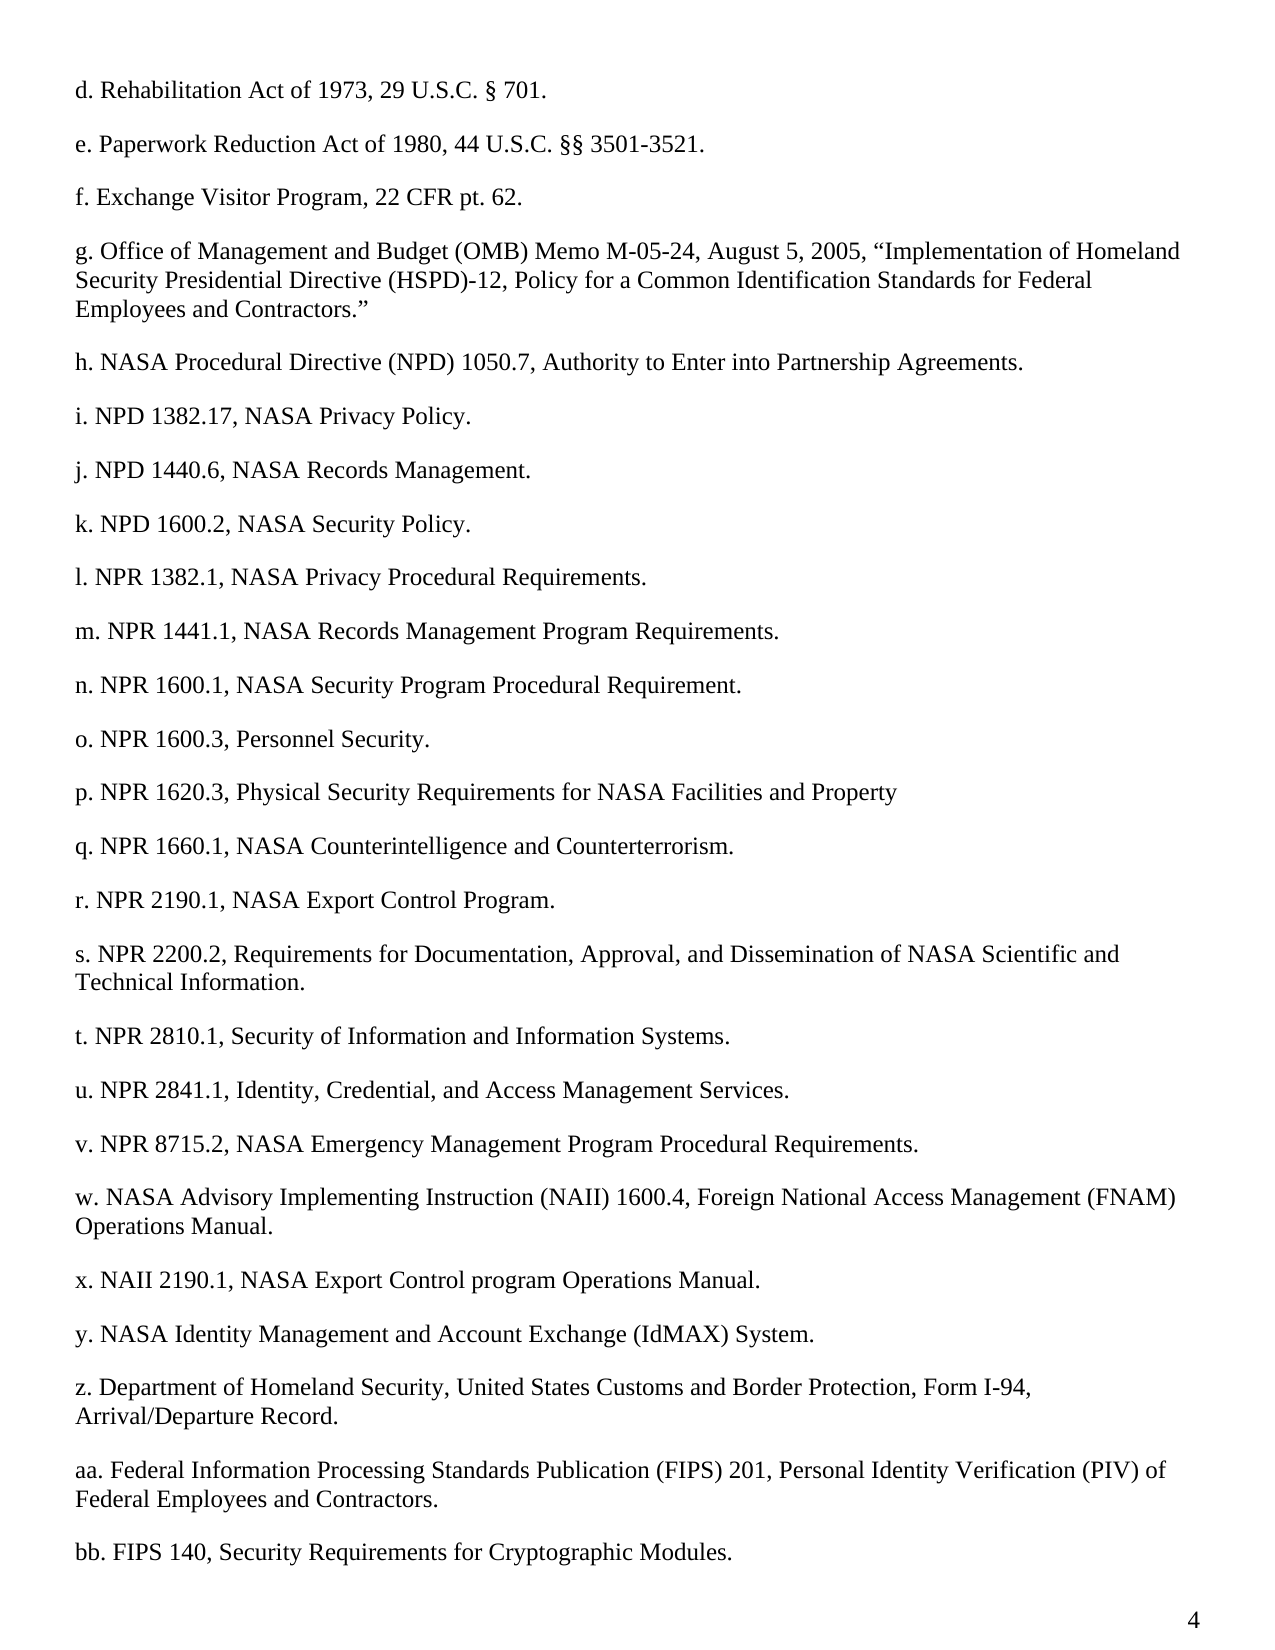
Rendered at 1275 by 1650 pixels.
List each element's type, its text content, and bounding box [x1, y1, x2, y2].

list FIPS 140, Security Requirements for Cryptographic Modules. [75, 1537, 1200, 1566]
list NPR 8715.2, NASA Emergency Management Program Procedural Requirements. [75, 1129, 1200, 1157]
list NAII 2190.1, NASA Export Control program Operations Manual. [75, 1265, 1200, 1294]
list NPR 2810.1, Security of Information and Information Systems. [75, 1021, 1200, 1050]
list NPR 1620.3, Physical Security Requirements for NASA Facilities and Property [75, 777, 1200, 806]
list NPR 2190.1, NASA Export Control Program. [75, 885, 1200, 914]
list NASA Procedural Directive (NPD) 1050.7, Authority to Enter into Partnership Agreements. [75, 347, 1200, 376]
list NPR 2841.1, Identity, Credential, and Access Management Services. [75, 1075, 1200, 1104]
list NASA Identity Management and Account Exchange (IdMAX) System. [75, 1319, 1200, 1347]
list NPD 1382.17, NASA Privacy Policy. [75, 401, 1200, 430]
list NPD 1440.6, NASA Records Management. [75, 455, 1200, 484]
list NPR 1382.1, NASA Privacy Procedural Requirements. [75, 562, 1200, 591]
list Department of Homeland Security, United States Customs and Border Protection, Form I-94, Arrival/Departure Record. [75, 1372, 1200, 1430]
list NPR 2200.2, Requirements for Documentation, Approval, and Dissemination of NASA Scientific and Technical Information. [75, 939, 1200, 996]
list Exchange Visitor Program, 22 CFR pt. 62. [75, 182, 1200, 211]
list Office of Management and Budget (OMB) Memo M-05-24, August 5, 2005, “Implementation of Homeland Security Presidential Directive (HSPD)-12, Policy for a Common Identification Standards for Federal Employees and Contractors.” [75, 236, 1200, 322]
list NPR 1600.1, NASA Security Program Procedural Requirement. [75, 670, 1200, 699]
list Federal Information Processing Standards Publication (FIPS) 201, Personal Identity Verification (PIV) of Federal Employees and Contractors. [75, 1455, 1200, 1512]
list Rehabilitation Act of 1973, 29 U.S.C. § 701. [75, 75, 1200, 104]
list NPR 1660.1, NASA Counterintelligence and Counterterrorism. [75, 831, 1200, 860]
list Paperwork Reduction Act of 1980, 44 U.S.C. §§ 3501-3521. [75, 129, 1200, 157]
list NPD 1600.2, NASA Security Policy. [75, 509, 1200, 537]
list NPR 1441.1, NASA Records Management Program Requirements. [75, 616, 1200, 645]
list NASA Advisory Implementing Instruction (NAII) 1600.4, Foreign National Access Management (FNAM) Operations Manual. [75, 1182, 1200, 1240]
list NPR 1600.3, Personnel Security. [75, 724, 1200, 752]
